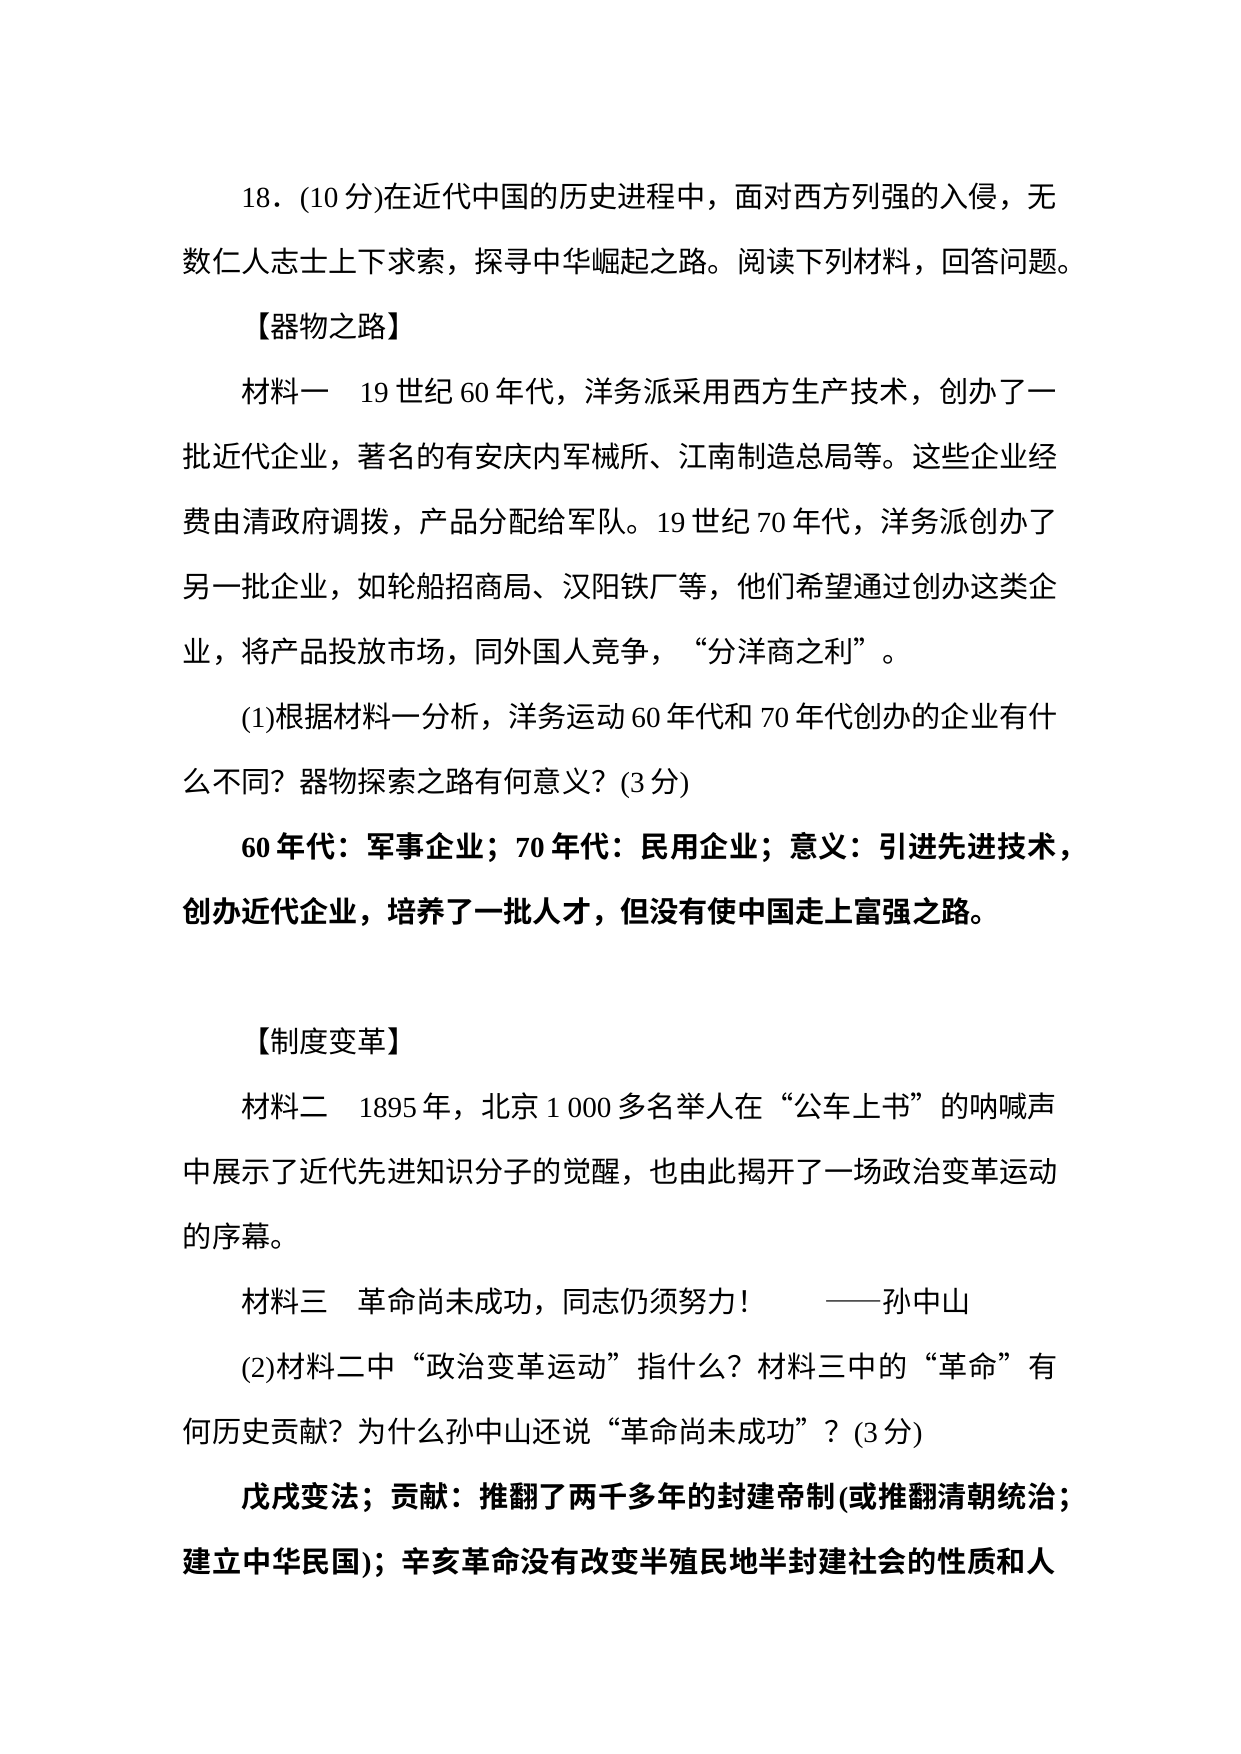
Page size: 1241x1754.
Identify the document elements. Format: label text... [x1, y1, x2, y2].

text (1)根据材料一分析，洋务运动60年代和70年代创办的企业有什么不同？器物探索之路有何意义？(3分) [183, 682, 1058, 812]
text 材料三 革命尚未成功，同志仍须努力！ ——孙中山 [183, 1267, 1058, 1332]
text 18．(10分)在近代中国的历史进程中，面对西方列强的入侵，无数仁人志士上下求索，探寻中华崛起之路。阅读下列材料，回答问题。 [183, 162, 1058, 292]
text 【制度变革】 [183, 1007, 1058, 1072]
text 60年代：军事企业；70年代：民用企业；意义：引进先进技术，创办近代企业，培养了一批人才，但没有使中国走上富强之路。 [183, 812, 1058, 942]
text 【器物之路】 [183, 292, 1058, 357]
text (2)材料二中“政治变革运动”指什么？材料三中的“革命”有何历史贡献？为什么孙中山还说“革命尚未成功”？(3分) [183, 1332, 1058, 1462]
text 材料二 1895年，北京1 000多名举人在“公车上书”的呐喊声中展示了近代先进知识分子的觉醒，也由此揭开了一场政治变革运动的序幕。 [183, 1072, 1058, 1267]
text 材料一 19世纪60年代，洋务派采用西方生产技术，创办了一批近代企业，著名的有安庆内军械所、江南制造总局等。这些企业经费由清政府调拨，产品分配给军队。19世纪70年代，洋务派创办了另一批企业，如轮船招商局、汉阳铁厂等，他们希望通过创办这类企业，将产品投放市场，同外国人竞争，“分洋商之利”。 [183, 357, 1058, 682]
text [183, 1462, 1058, 1592]
